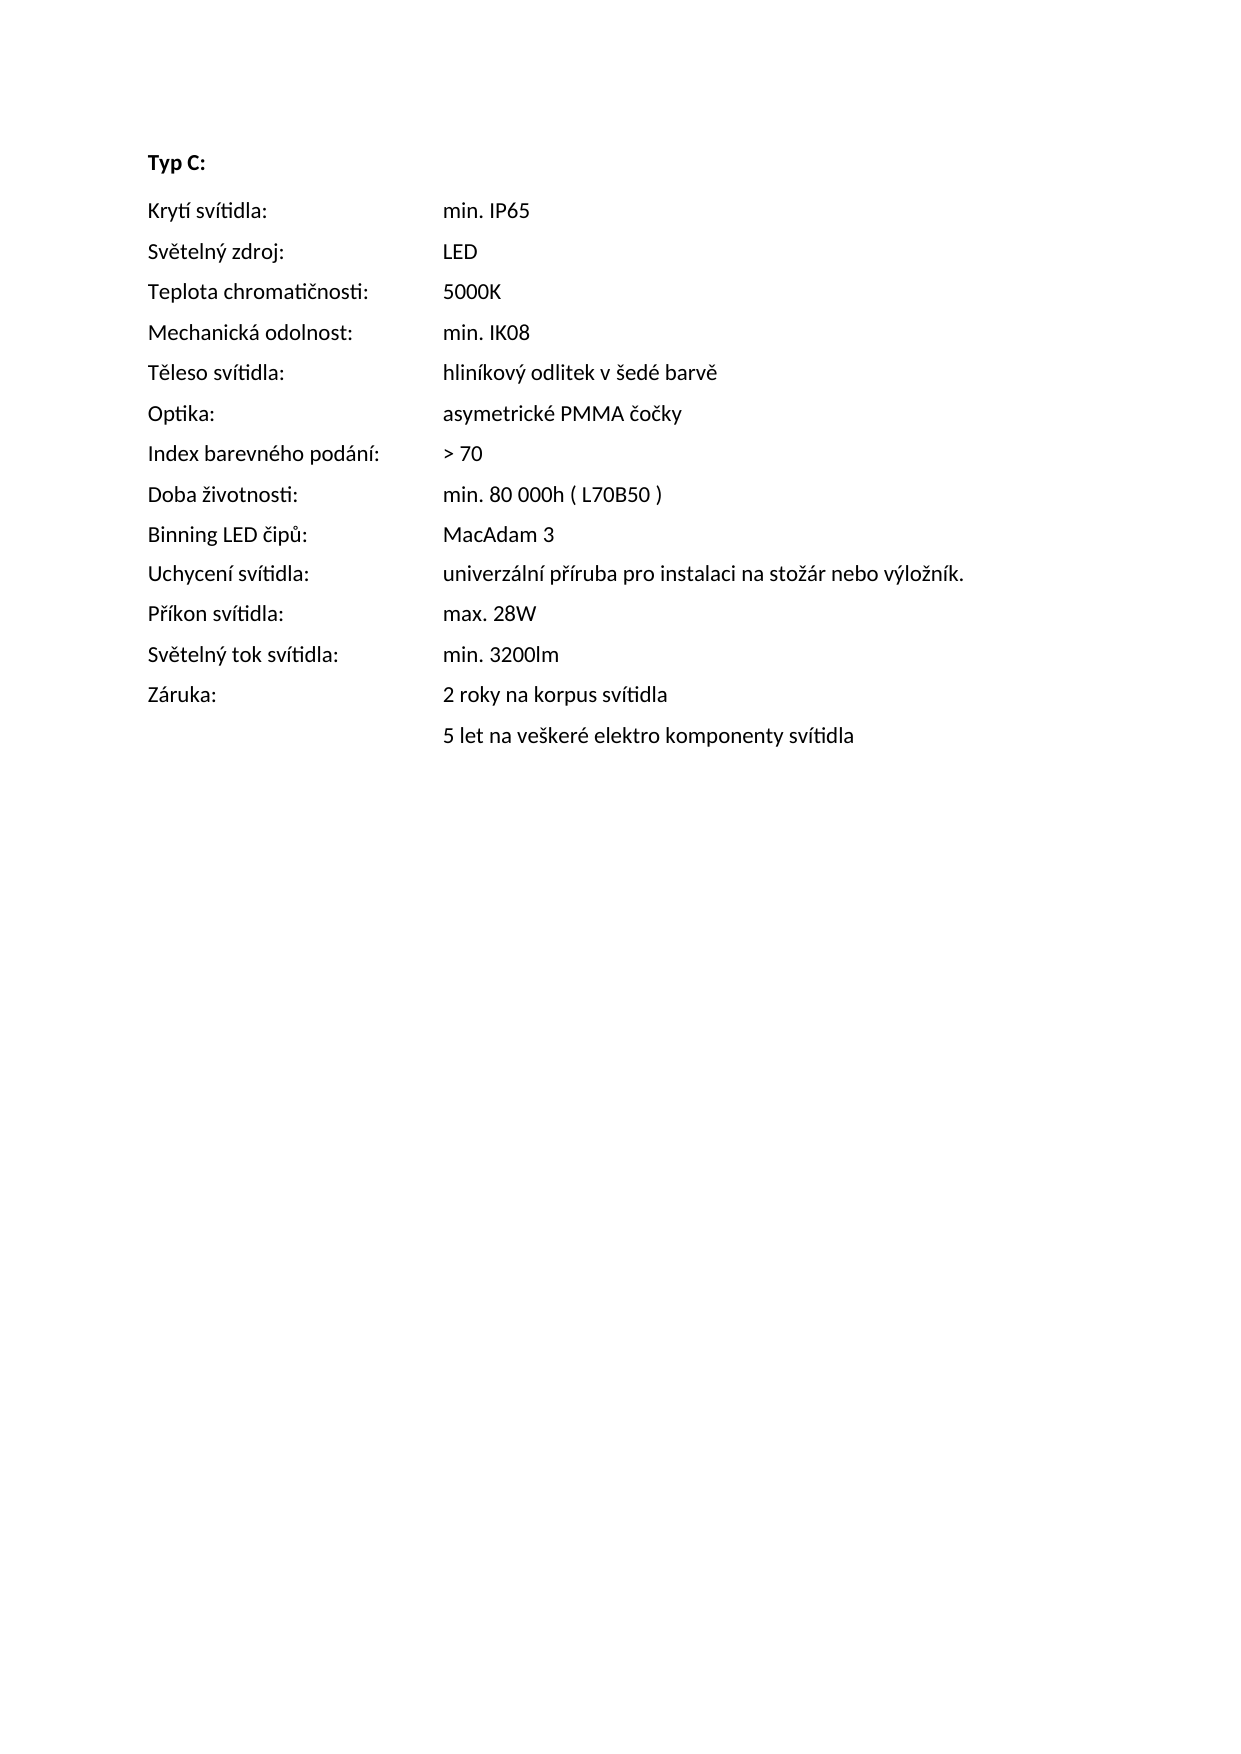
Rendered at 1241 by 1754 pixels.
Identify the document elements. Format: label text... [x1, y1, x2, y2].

text Index barevného podání: > 70 [148, 439, 1093, 468]
text Doba životnosti: min. 80 000h ( L70B50 ) [148, 480, 1093, 508]
text Uchycení svítidla: univerzální příruba pro instalaci na stožár nebo výložník. [148, 559, 1093, 587]
text Krytí svítidla: min. IP65 [148, 196, 1093, 224]
text Příkon svítidla: max. 28W [148, 599, 1093, 628]
text Mechanická odolnost: min. IK08 [148, 318, 1093, 346]
text Záruka: 2 roky na korpus svítidla [148, 681, 1093, 709]
text 5 let na veškeré elektro komponenty svítidla [369, 721, 1093, 749]
text Teplota chromatičnosti: 5000K [148, 277, 1093, 306]
text Binning LED čipů: MacAdam 3 [148, 521, 1093, 549]
text Světelný tok svítidla: min. 3200lm [148, 640, 1093, 668]
text Těleso svítidla: hliníkový odlitek v šedé barvě [148, 358, 1093, 387]
text Optika: asymetrické PMMA čočky [148, 399, 1093, 427]
text Typ C: [148, 148, 1093, 176]
text Světelný zdroj: LED [148, 237, 1093, 265]
